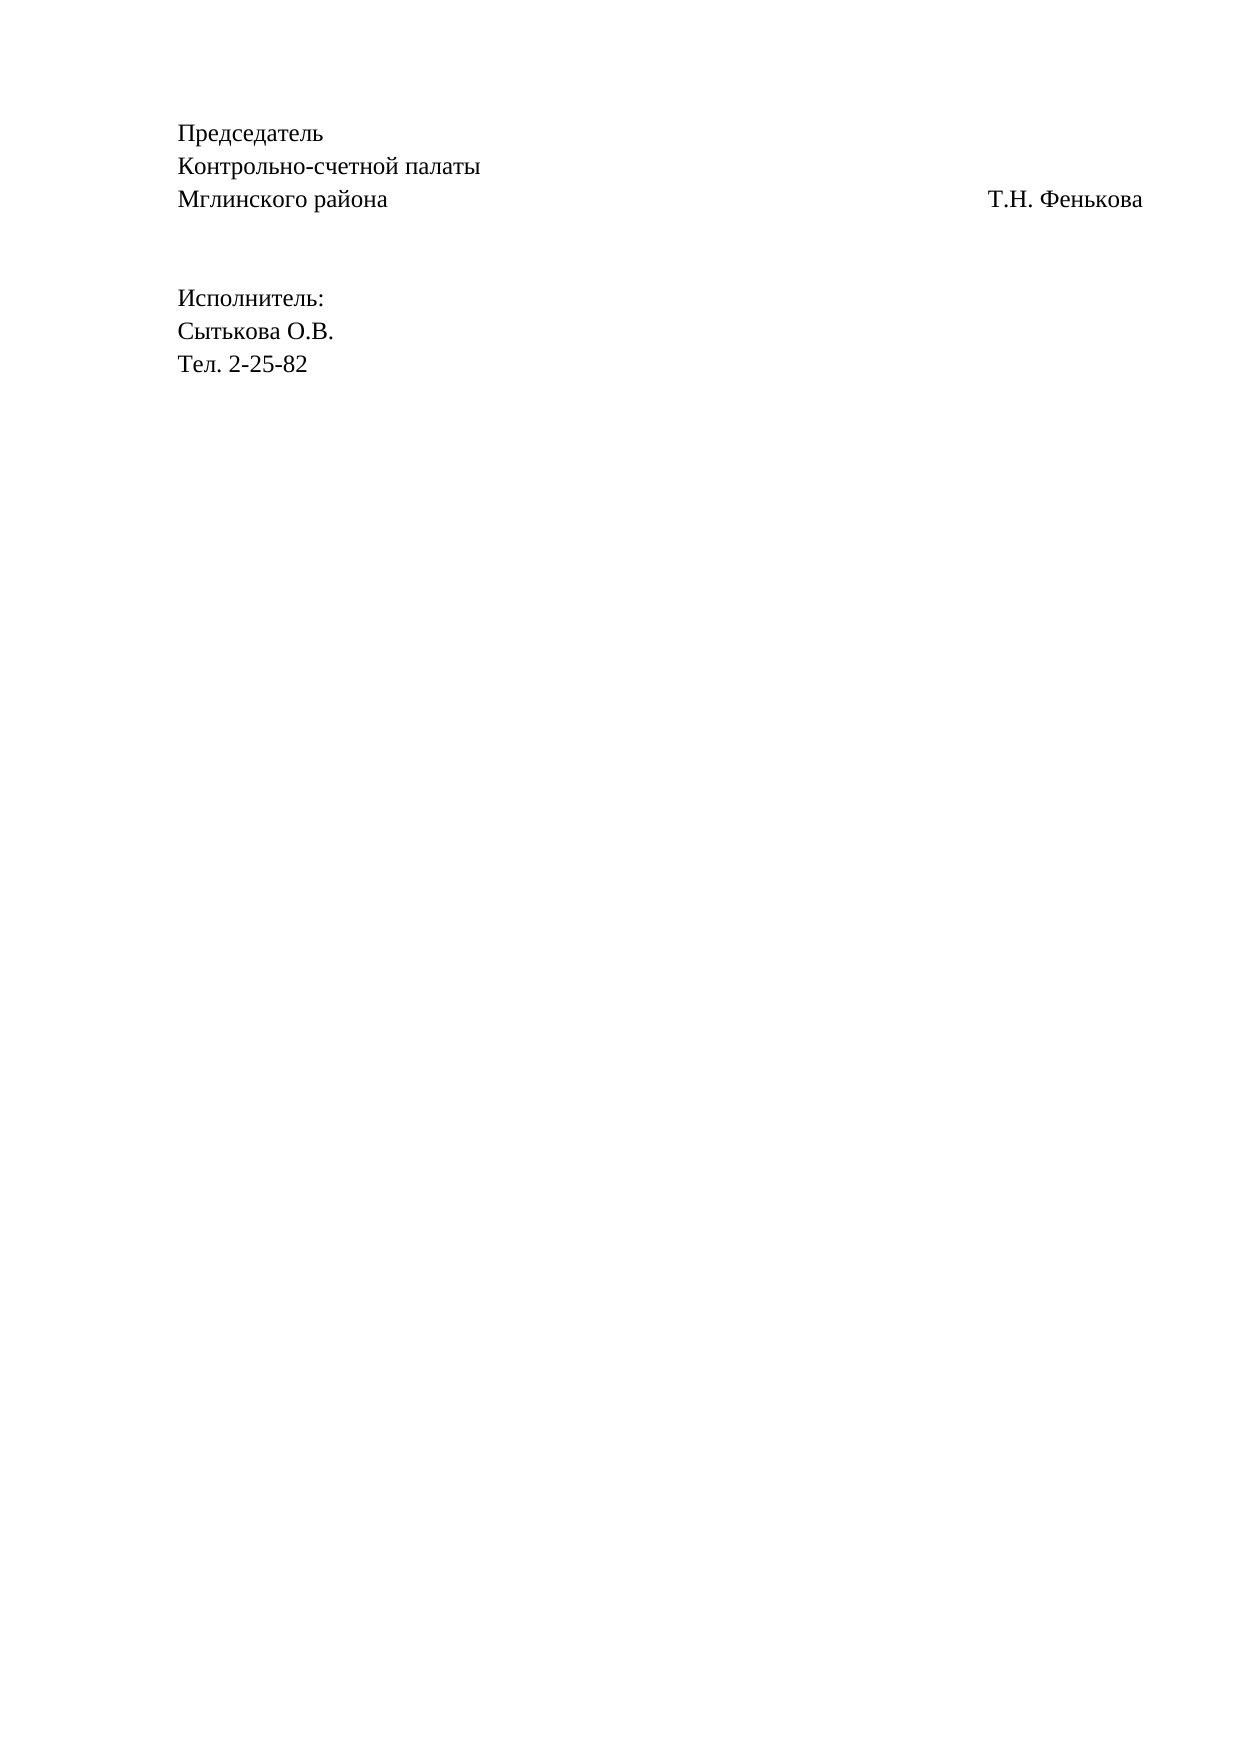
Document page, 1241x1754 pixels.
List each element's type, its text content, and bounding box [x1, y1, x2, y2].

text Мглинского района Т.Н. Фенькова [177, 184, 1152, 213]
text Контрольно-счетной палаты [177, 151, 1152, 180]
text Исполнитель: [177, 283, 1152, 312]
text Председатель [177, 118, 1152, 147]
text Тел. 2-25-82 [177, 349, 1152, 378]
text Сытькова О.В. [177, 316, 1152, 345]
